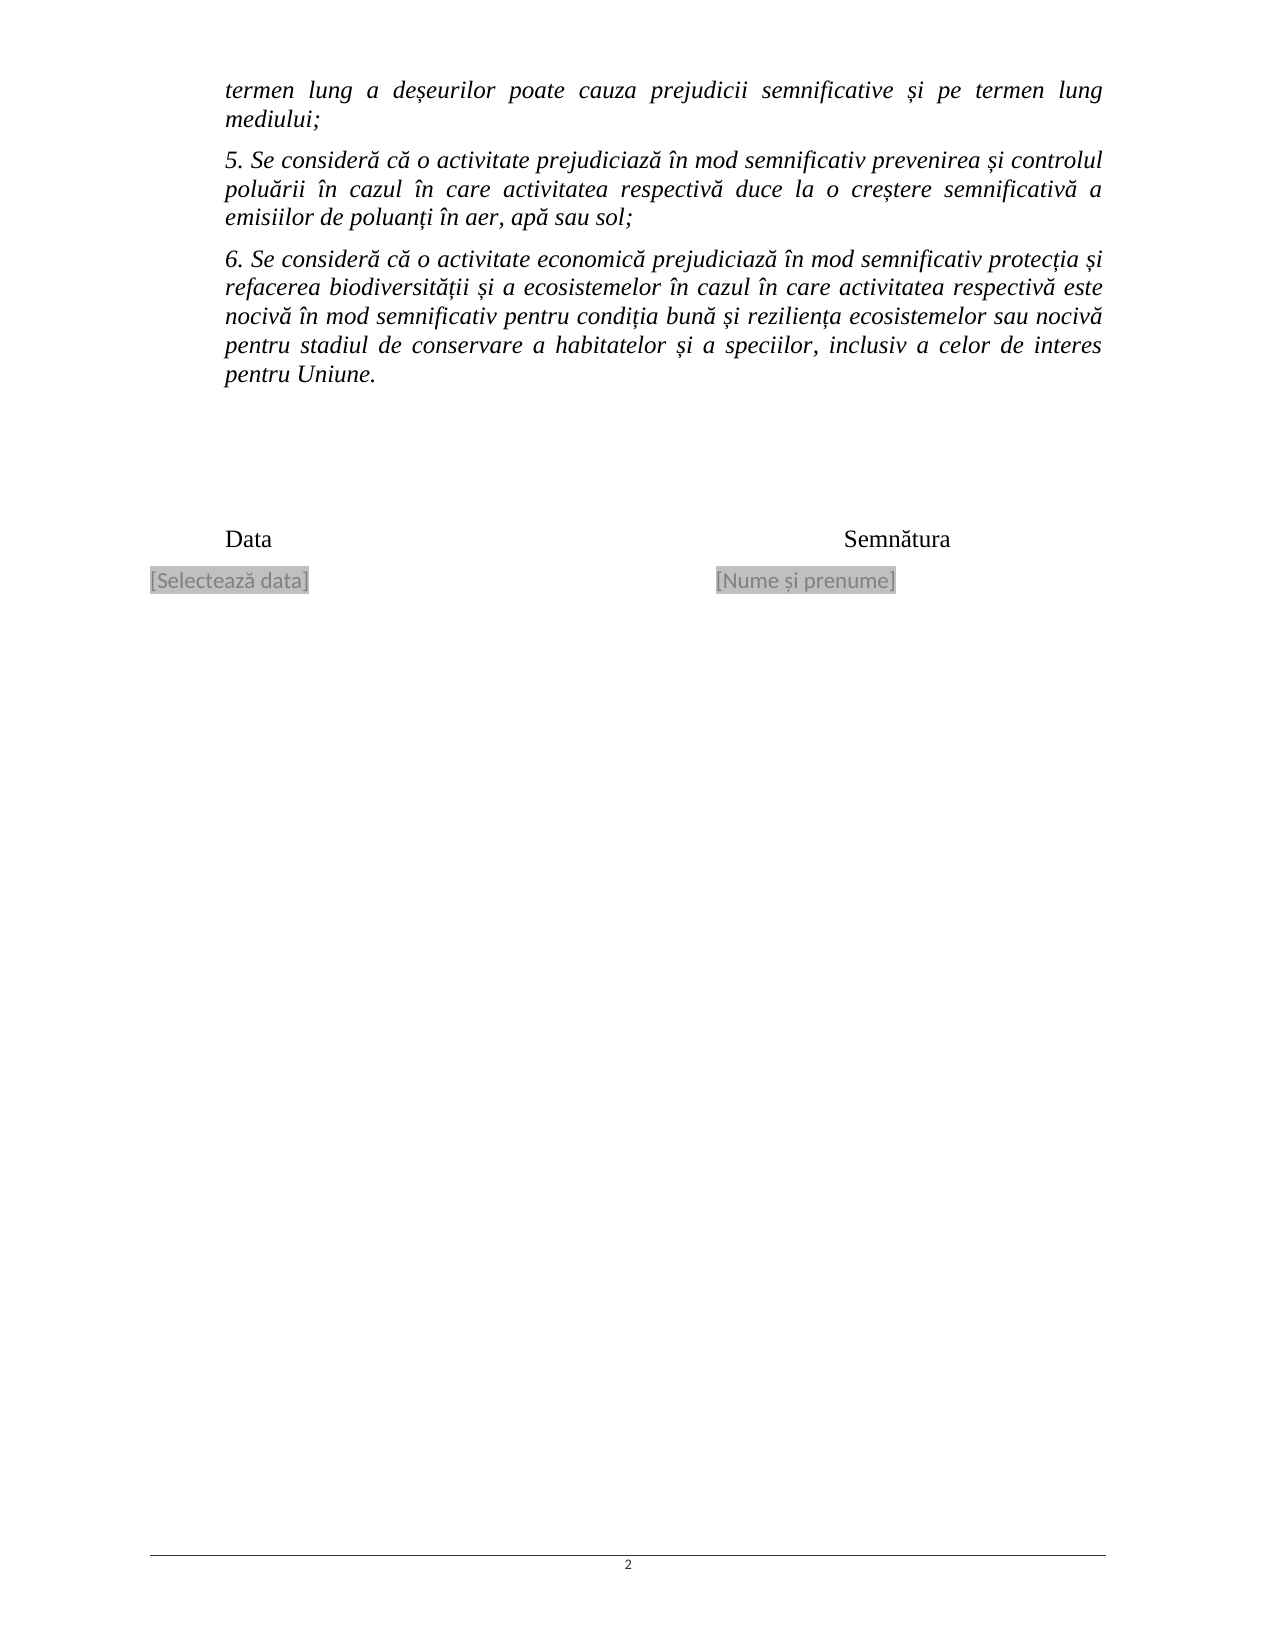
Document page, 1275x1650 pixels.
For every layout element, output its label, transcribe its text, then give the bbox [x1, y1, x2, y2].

text 5. Se consideră că o activitate prejudiciază în mod semnificativ prevenirea și controlul poluării în cazul în care activitatea respectivă duce la o creștere semnificativă a emisiilor de poluanți în aer, apă sau sol; [225, 145, 1106, 231]
text 6. Se consideră că o activitate economică prejudiciază în mod semnificativ protecția și refacerea biodiversității și a ecosistemelor în cazul în care activitatea respectivă este nocivă în mod semnificativ pentru condiția bună și reziliența ecosistemelor sau nocivă pentru stadiul de conservare a habitatelor și a speciilor, inclusiv a celor de interes pentru Uniune. [225, 244, 1106, 387]
text Data Semnătura [150, 524, 1106, 552]
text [225, 75, 1106, 132]
